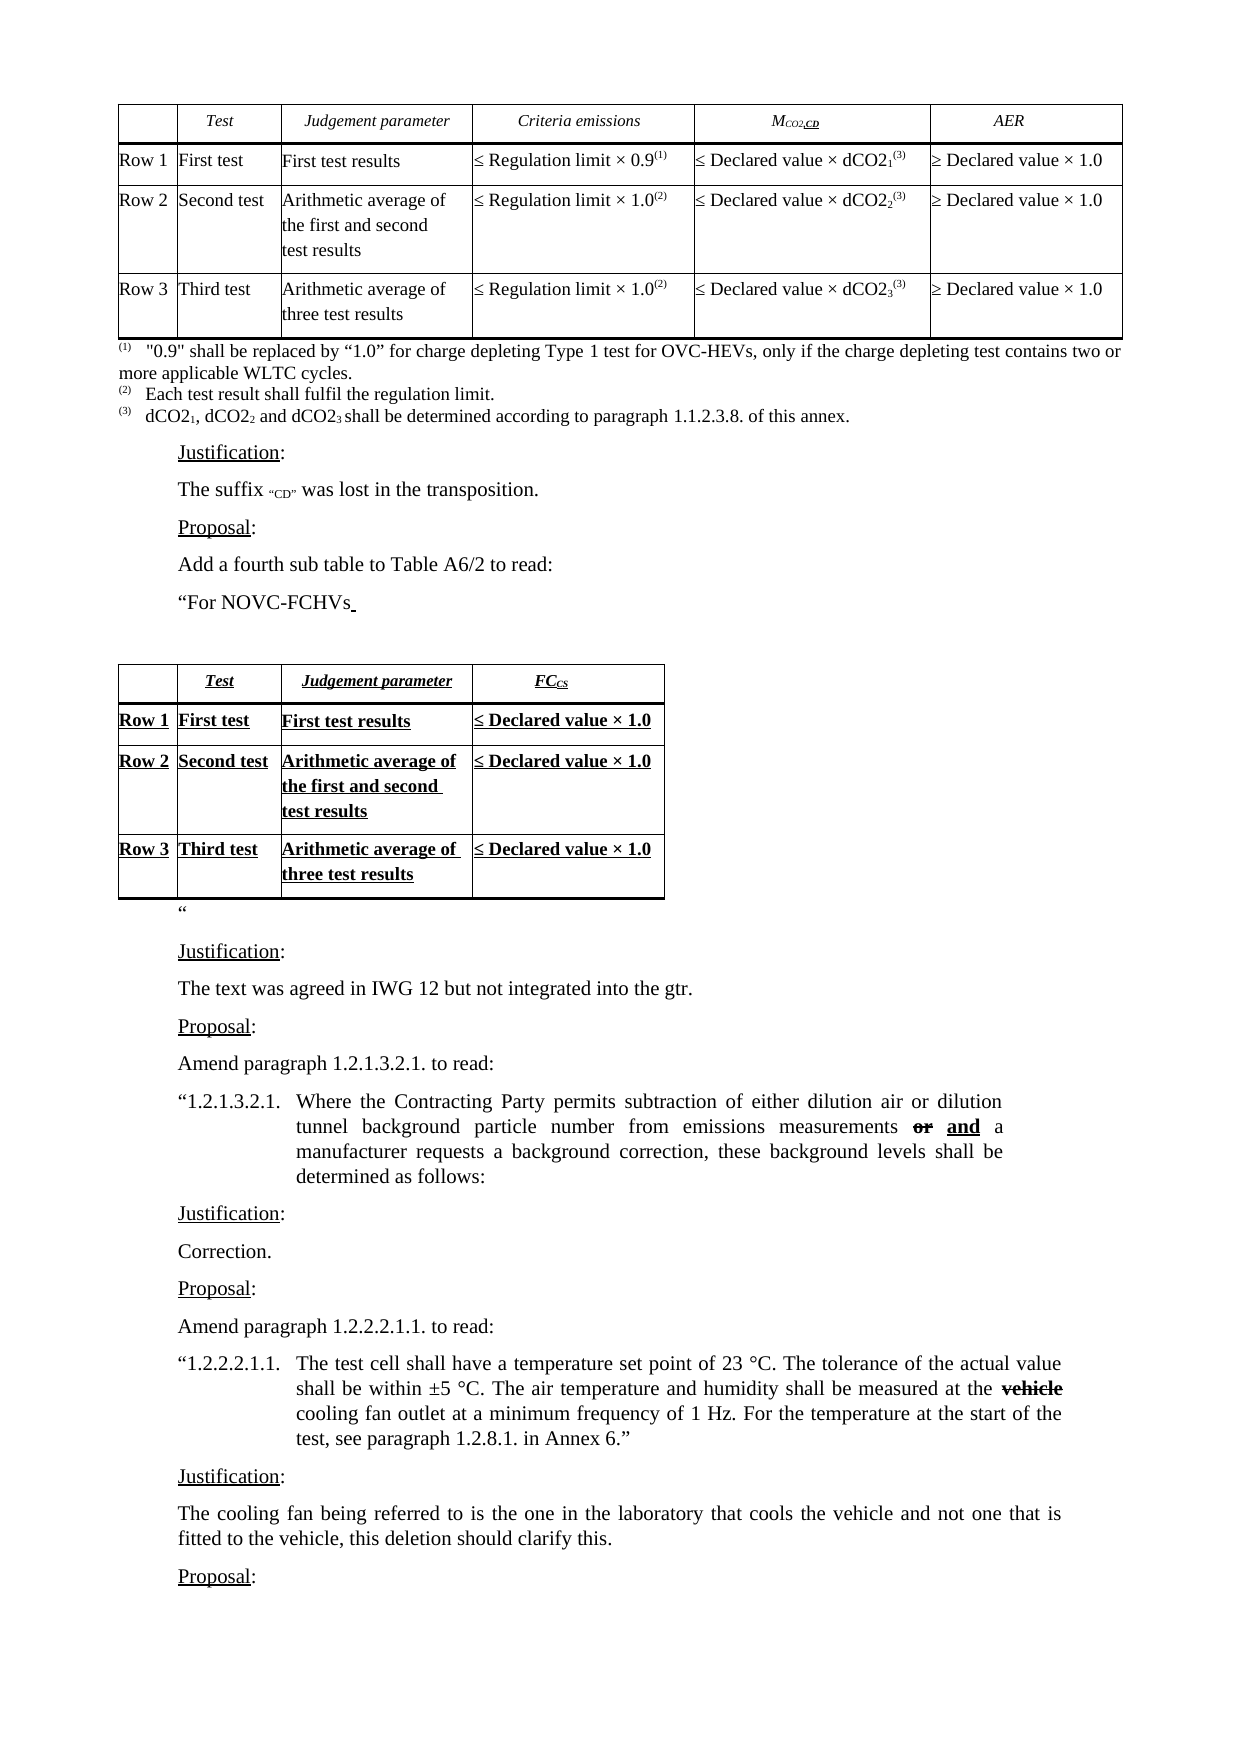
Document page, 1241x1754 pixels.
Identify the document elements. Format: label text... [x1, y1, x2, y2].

table_cell Arithmetic average of the first and second test results [282, 746, 472, 833]
text The suffix “CD” was lost in the transposition. [177, 476, 1063, 501]
list (2) Each test result shall fulfil the regulation limit. [118, 383, 1122, 405]
text The cooling fan being referred to is the one in the laboratory that cools the vehicle and not one that is fitted to the vehicle, this deletion should clarify this. [177, 1500, 1063, 1550]
table_header [119, 665, 177, 702]
text Amend paragraph 1.2.1.3.2.1. to read: [177, 1050, 1063, 1075]
table_cell Row 3 [119, 835, 177, 897]
table_header MCO2,CD [695, 105, 930, 142]
table_cell ≤ Declared value × dCO21(3) [695, 145, 930, 185]
text Add a fourth sub table to Table A6/2 to read: [178, 551, 1003, 576]
text “1.2.1.3.2.1. Where the Contracting Party permits subtraction of either dilution air or dilution tunnel background particle number from emissions measurements or and a manufacturer requests a background correction, these background levels shall be determined as follows: [178, 1088, 1003, 1188]
table_header AER [931, 105, 1122, 142]
text Justification: [178, 439, 1003, 464]
table_cell Row 2 [119, 746, 177, 833]
table_cell ≤ Regulation limit × 1.0(2) [473, 186, 694, 273]
table_header [119, 105, 177, 142]
table_cell ≤ Declared value × dCO22(3) [695, 186, 930, 273]
table_header Judgement parameter [282, 665, 472, 702]
table_cell Arithmetic average of three test results [282, 274, 472, 337]
text Proposal: [178, 1563, 1003, 1588]
table_cell Third test [178, 274, 281, 337]
table_cell ≤ Regulation limit × 1.0(2) [473, 274, 694, 337]
text Proposal: [178, 1275, 1003, 1300]
text Correction. [178, 1238, 1003, 1263]
table_cell Row 2 [119, 186, 177, 273]
table_cell ≥ Declared value × 1.0 [931, 274, 1122, 337]
text Proposal: [178, 1013, 1003, 1038]
table_cell Row 3 [119, 274, 177, 337]
list (3) dCO21, dCO22 and dCO23 shall be determined according to paragraph 1.1.2.3.8. of this annex. [118, 405, 1122, 426]
table_cell Second test [178, 746, 281, 833]
table_cell Row 1 [119, 705, 177, 745]
table_cell Second test [178, 186, 281, 273]
table_cell First test [178, 705, 281, 745]
table_cell ≤ Declared value × 1.0 [473, 746, 664, 833]
table_cell First test [178, 145, 281, 185]
table_cell ≤ Declared value × 1.0 [473, 835, 664, 897]
text Amend paragraph 1.2.2.2.1.1. to read: [177, 1313, 1063, 1338]
text Justification: [178, 1463, 1003, 1488]
table_header Test [178, 105, 281, 142]
table_cell First test results [282, 145, 472, 185]
table_cell ≤ Declared value × 1.0 [473, 705, 664, 745]
table_header Test [178, 665, 281, 702]
text The text was agreed in IWG 12 but not integrated into the gtr. [178, 975, 1003, 1000]
table_cell Row 1 [119, 145, 177, 185]
table_cell Arithmetic average of the first and second test results [282, 186, 472, 273]
table_header Criteria emissions [473, 105, 694, 142]
text Justification: [178, 938, 1003, 963]
table_header Judgement parameter [282, 105, 472, 142]
table_cell Arithmetic average of three test results [282, 835, 472, 897]
table_cell Third test [178, 835, 281, 897]
text “For NOVC-FCHVs [178, 589, 1003, 614]
table_cell ≤ Regulation limit × 0.9(1) [473, 145, 694, 185]
text “1.2.2.2.1.1. The test cell shall have a temperature set point of 23 °C. The tolerance of the actual value shall be within ±5 °C. The air temperature and humidity shall be measured at the vehicle cooling fan outlet at a minimum frequency of 1 Hz. For the temperature at the start of the test, see paragraph 1.2.8.1. in Annex 6.” [177, 1350, 1063, 1450]
list (1) "0.9" shall be replaced by “1.0” for charge depleting Type 1 test for OVC-HEVs, only if the charge depleting test contains two or more applicable WLTC cycles. [118, 340, 1122, 383]
table_cell ≥ Declared value × 1.0 [931, 186, 1122, 273]
table_cell ≥ Declared value × 1.0 [931, 145, 1122, 185]
table_cell ≤ Declared value × dCO23(3) [695, 274, 930, 337]
text Justification: [178, 1200, 1003, 1225]
table_header FCCS [473, 665, 664, 702]
text “ [178, 900, 1003, 925]
text Proposal: [178, 514, 1003, 539]
table_cell First test results [282, 705, 472, 745]
